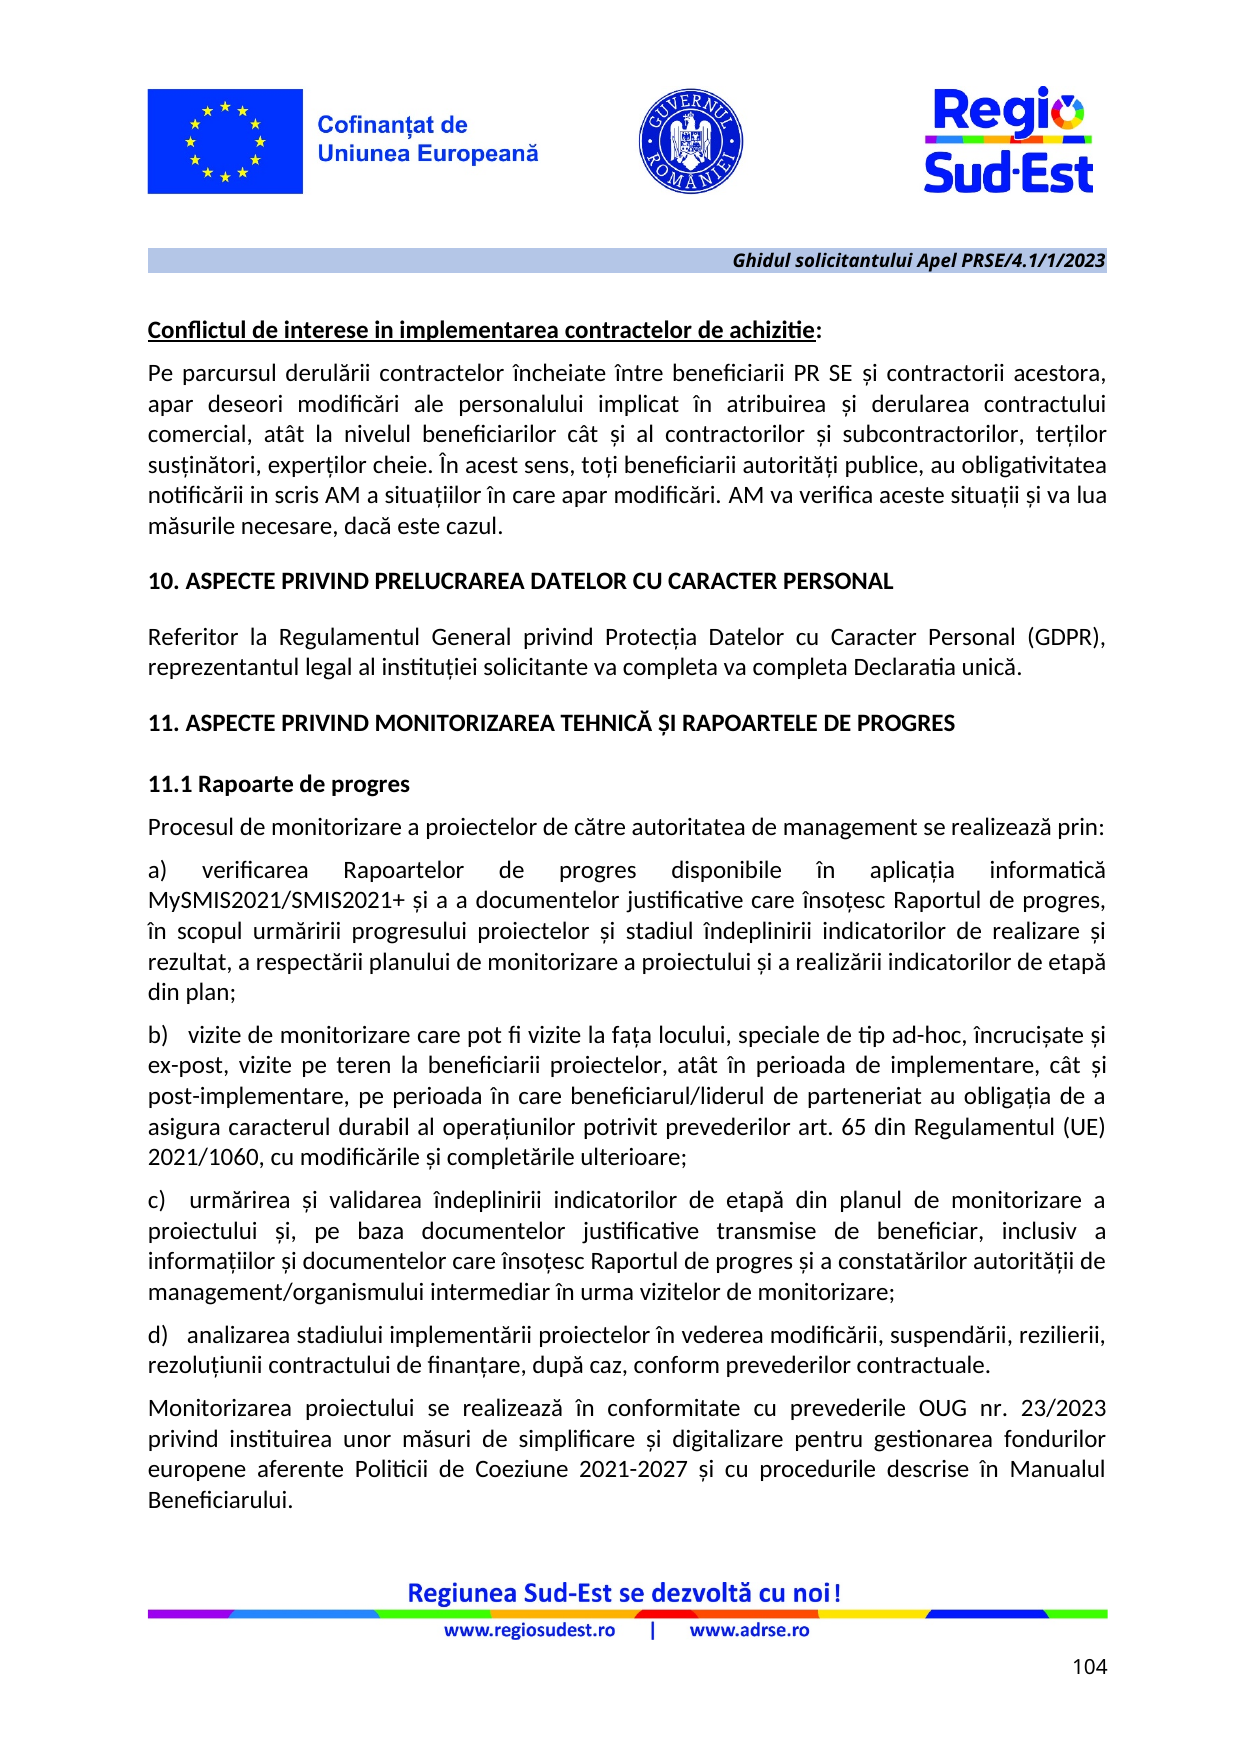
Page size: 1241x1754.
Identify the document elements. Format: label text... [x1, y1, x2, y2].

text Pe parcursul derulării contractelor încheiate între beneficiarii PR SE şi contractorii acestora, apar deseori modificări ale personalului implicat în atribuirea şi derularea contractului comercial, atât la nivelul beneficiarilor cât şi al contractorilor şi subcontractorilor, terților susținători, experților cheie. În acest sens, toţi beneficiarii autorităţi publice, au obligativitatea notificării in scris AM a situaţiilor în care apar modificări. AM va verifica aceste situaţii şi va lua măsurile necesare, dacă este cazul. [148, 357, 1107, 540]
text d) analizarea stadiului implementării proiectelor în vederea modificării, suspendării, rezilierii, rezoluțiunii contractului de finanțare, după caz, conform prevederilor contractuale. [148, 1319, 1107, 1380]
subtitle 10. ASPECTE PRIVIND PRELUCRAREA DATELOR CU CARACTER PERSONAL [148, 565, 1107, 596]
text Conflictul de interese in implementarea contractelor de achizitie: [148, 314, 1107, 345]
text Procesul de monitorizare a proiectelor de către autoritatea de management se realizează prin: [148, 811, 1107, 842]
text c) urmărirea și validarea îndeplinirii indicatorilor de etapă din planul de monitorizare a proiectului și, pe baza documentelor justificative transmise de beneficiar, inclusiv a informațiilor și documentelor care însoțesc Raportul de progres și a constatărilor autorității de management/organismului intermediar în urma vizitelor de monitorizare; [148, 1184, 1107, 1306]
picture [147, 86, 1093, 195]
subtitle Referitor la Regulamentul General privind Protecția Datelor cu Caracter Personal (GDPR), reprezentantul legal al instituției solicitante va completa va completa Declaratia unică. [148, 621, 1107, 682]
text a) verificarea Rapoartelor de progres disponibile în aplicația informatică MySMIS2021/SMIS2021+ și a a documentelor justificative care însoțesc Raportul de progres, în scopul urmăririi progresului proiectelor și stadiul îndeplinirii indicatorilor de realizare și rezultat, a respectării planului de monitorizare a proiectului și a realizării indicatorilor de etapă din plan; [148, 854, 1107, 1007]
text Monitorizarea proiectului se realizează în conformitate cu prevederile OUG nr. 23/2023 privind instituirea unor măsuri de simplificare și digitalizare pentru gestionarea fondurilor europene aferente Politicii de Coeziune 2021-2027 și cu procedurile descrise în Manualul Beneficiarului. [148, 1392, 1107, 1514]
subtitle 11. ASPECTE PRIVIND MONITORIZAREA TEHNICĂ ȘI RAPOARTELE DE PROGRES [148, 707, 1107, 737]
picture [147, 1582, 1108, 1640]
subtitle 11.1 Rapoarte de progres [148, 768, 1107, 798]
text b) vizite de monitorizare care pot fi vizite la fața locului, speciale de tip ad-hoc, încrucișate și ex-post, vizite pe teren la beneficiarii proiectelor, atât în perioada de implementare, cât şi post-implementare, pe perioada în care beneficiarul/liderul de parteneriat au obligația de a asigura caracterul durabil al operațiunilor potrivit prevederilor art. 65 din Regulamentul (UE) 2021/1060, cu modificările și completările ulterioare; [148, 1019, 1107, 1172]
